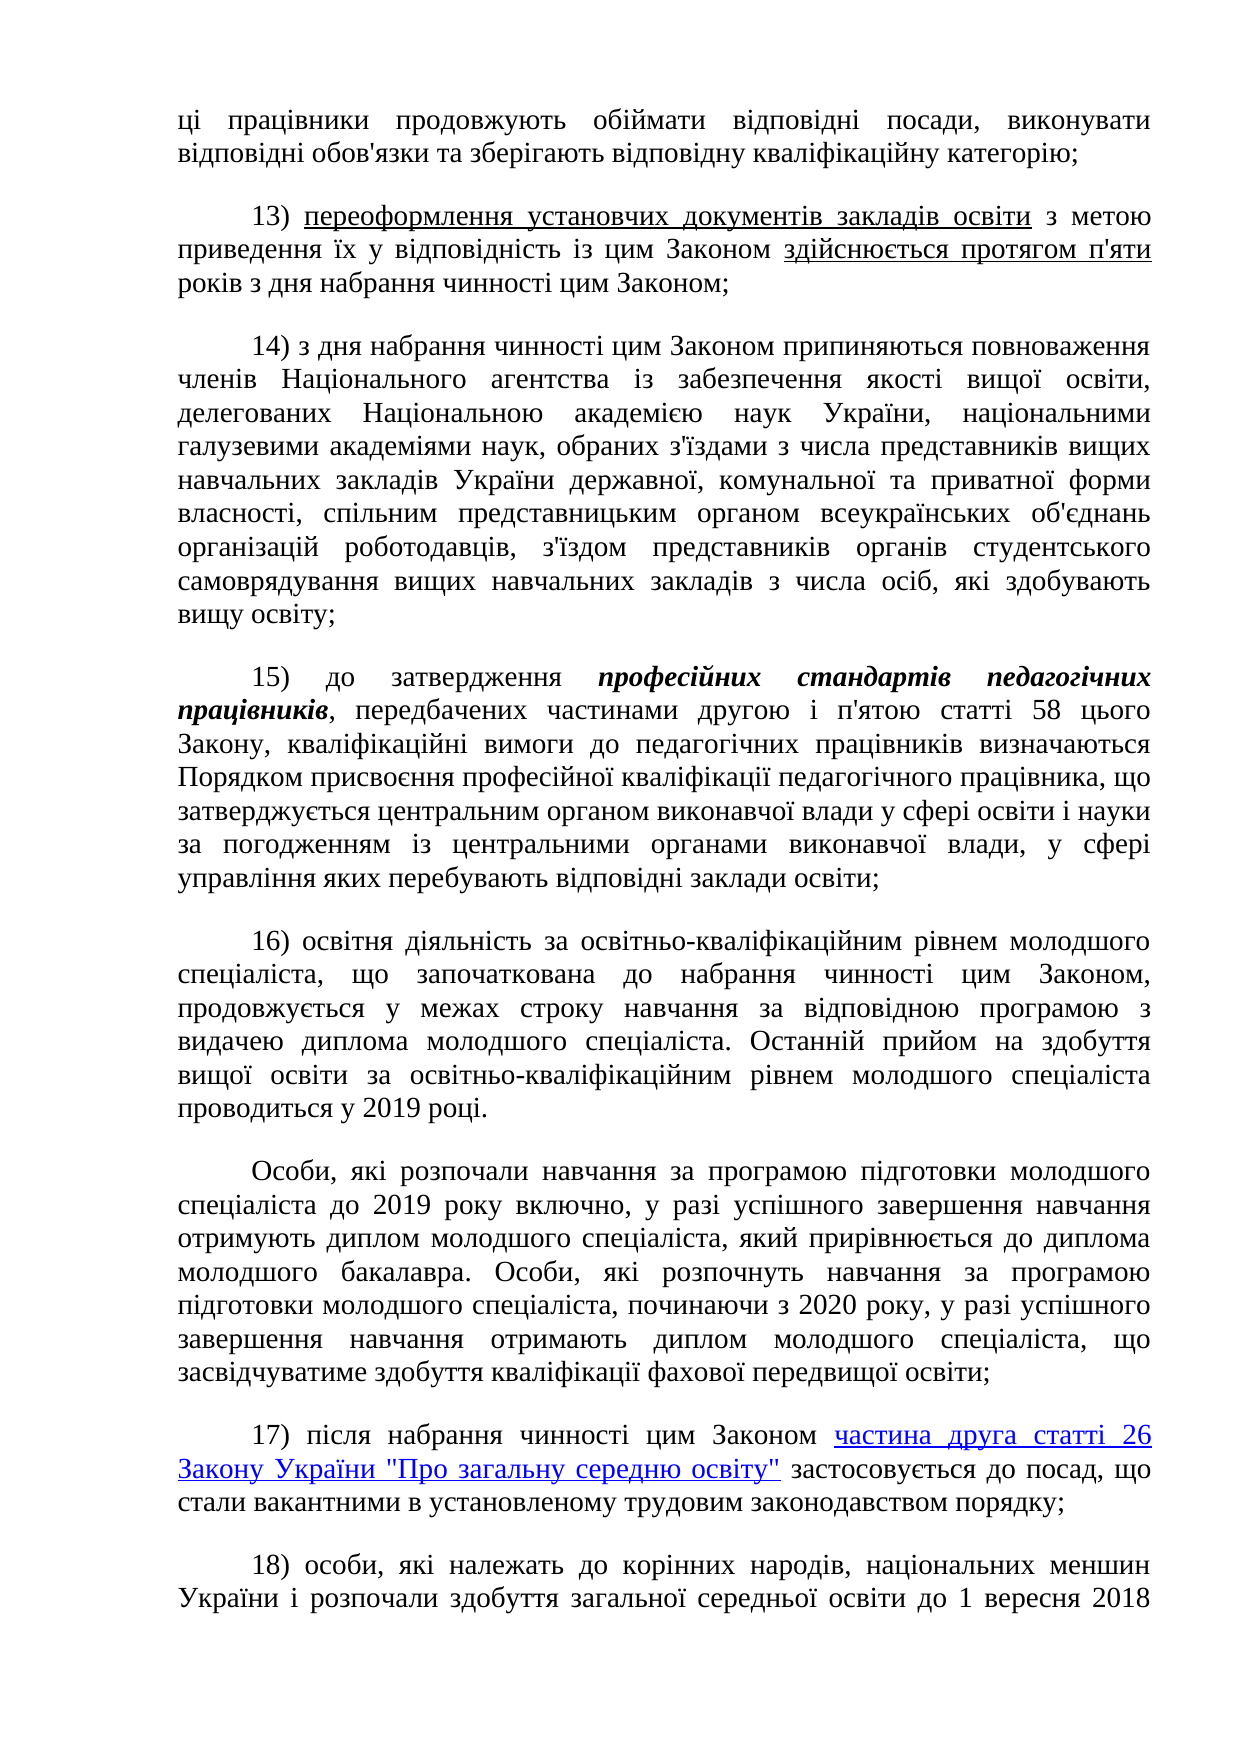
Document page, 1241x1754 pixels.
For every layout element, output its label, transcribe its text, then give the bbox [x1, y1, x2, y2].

text 14) з дня набрання чинності цим Законом припиняються повноваження членів Національного агентства із забезпечення якості вищої освіти, делегованих Національною академією наук України, національними галузевими академіями наук, обраних з'їздами з числа представників вищих навчальних закладів України державної, комунальної та приватної форми власності, спільним представницьким органом всеукраїнських об'єднань організацій роботодавців, з'їздом представників органів студентського самоврядування вищих навчальних закладів з числа осіб, які здобувають вищу освіту; [177, 328, 1152, 630]
text 15) до затвердження професійних стандартів педагогічних працівників, передбачених частинами другою і п'ятою статті 58 цього Закону, кваліфікаційні вимоги до педагогічних працівників визначаються Порядком присвоєння професійної кваліфікації педагогічного працівника, що затверджується центральним органом виконавчої влади у сфері освіти і науки за погодженням із центральними органами виконавчої влади, у сфері управління яких перебувають відповідні заклади освіти; [177, 659, 1152, 894]
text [177, 102, 1152, 169]
text 13) переоформлення установчих документів закладів освіти з метою приведення їх у відповідність із цим Законом здійснюється протягом п'яти років з дня набрання чинності цим Законом; [177, 198, 1152, 299]
text 17) після набрання чинності цим Законом частина друга статті 26 Закону України "Про загальну середню освіту" застосовується до посад, що стали вакантними в установленому трудовим законодавством порядку; [177, 1417, 1152, 1518]
text 16) освітня діяльність за освітньо-кваліфікаційним рівнем молодшого спеціаліста, що започаткована до набрання чинності цим Законом, продовжується у межах строку навчання за відповідною програмою з видачею диплома молодшого спеціаліста. Останній прийом на здобуття вищої освіти за освітньо-кваліфікаційним рівнем молодшого спеціаліста проводиться у 2019 році. [177, 923, 1152, 1124]
text Особи, які розпочали навчання за програмою підготовки молодшого спеціаліста до 2019 року включно, у разі успішного завершення навчання отримують диплом молодшого спеціаліста, який прирівнюється до диплома молодшого бакалавра. Особи, які розпочнуть навчання за програмою підготовки молодшого спеціаліста, починаючи з 2020 року, у разі успішного завершення навчання отримають диплом молодшого спеціаліста, що засвідчуватиме здобуття кваліфікації фахової передвищої освіти; [177, 1153, 1152, 1388]
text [177, 1547, 1152, 1614]
